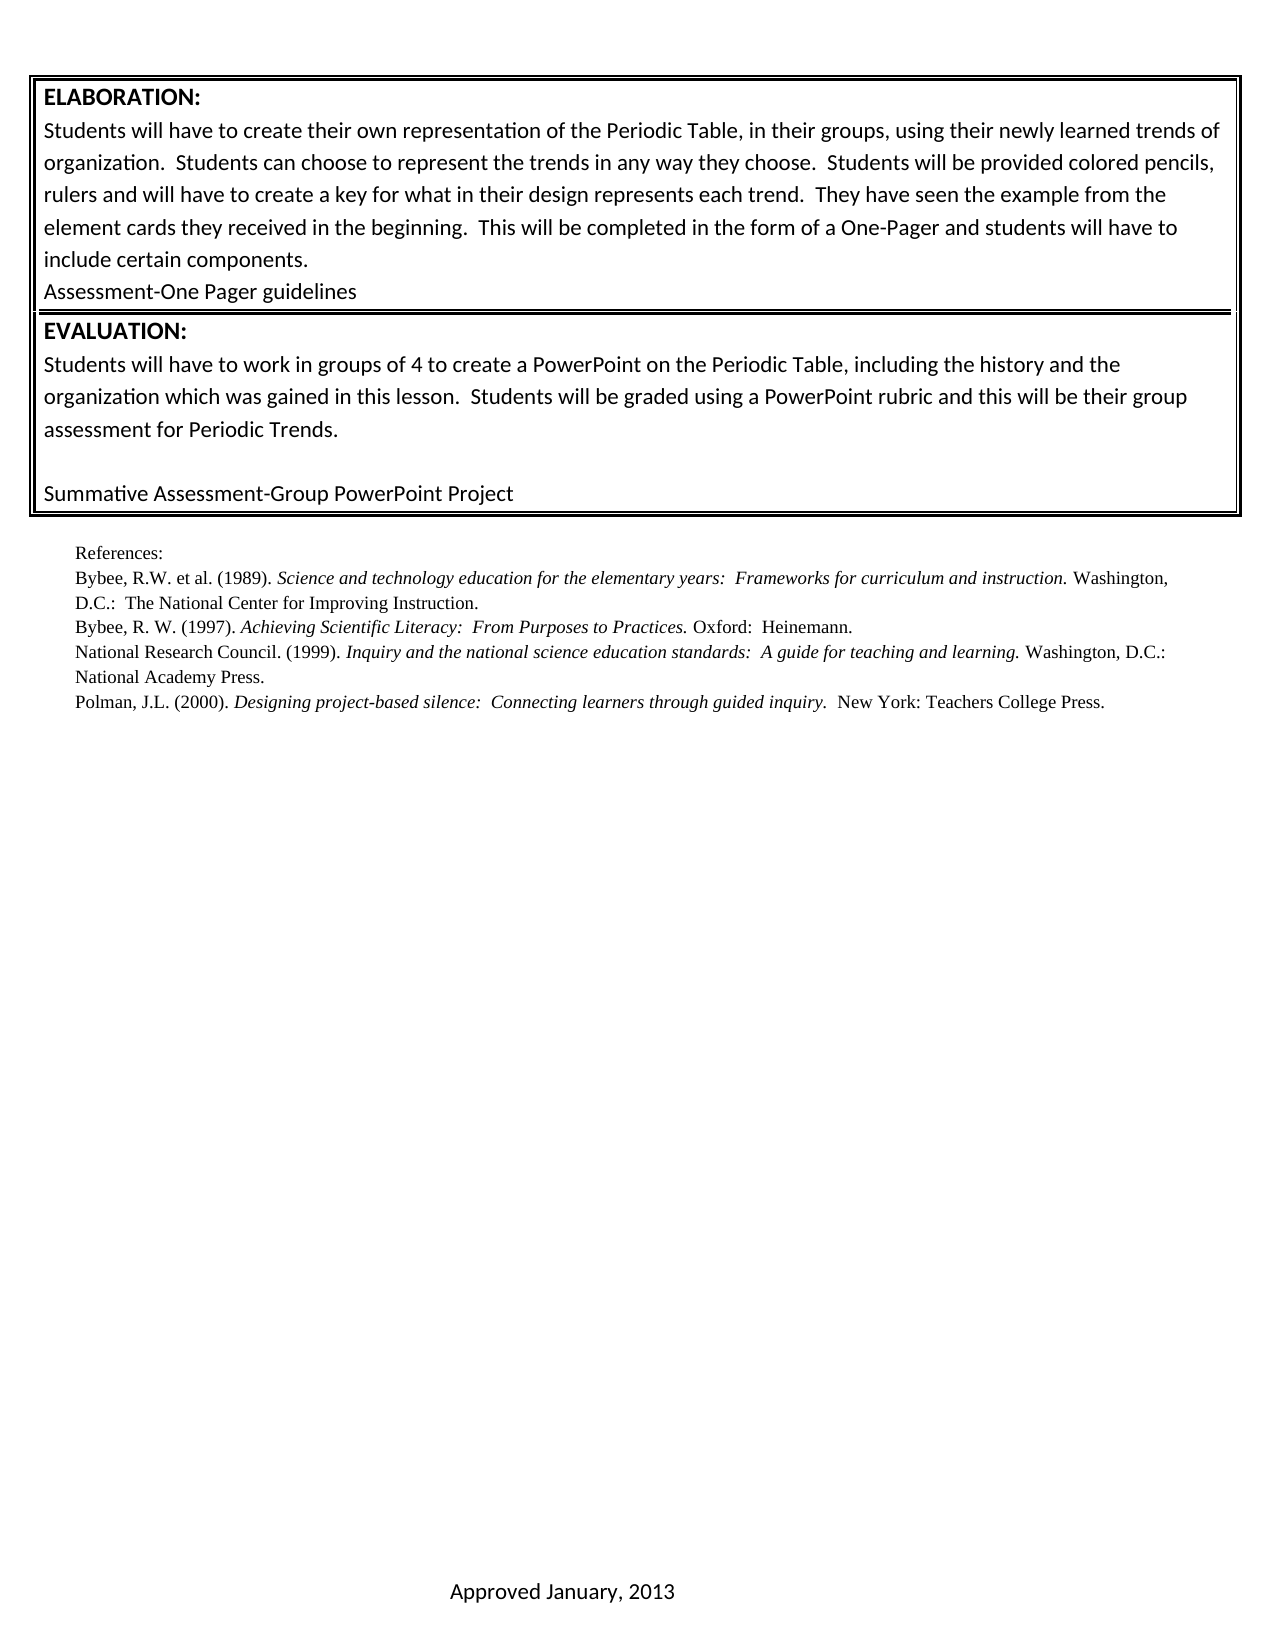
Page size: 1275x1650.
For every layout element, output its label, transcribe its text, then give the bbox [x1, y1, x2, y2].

text Bybee, R.W. et al. (1989). Science and technology education for the elementary years: Frameworks for curriculum and instruction. Washington, D.C.: The National Center for Improving Instruction. [75, 567, 1200, 613]
table_cell EVALUATION: Students will have to work in groups of 4 to create a PowerPoint on the Periodic Table, including the history and the organization which was gained in this lesson. Students will be graded using a PowerPoint rubric and this will be their group assessment for Periodic Trends. Summative Assessment-Group PowerPoint Project [33, 309, 1239, 511]
text National Research Council. (1999). Inquiry and the national science education standards: A guide for teaching and learning. Washington, D.C.: National Academy Press. [75, 641, 1200, 687]
table_cell ELABORATION: Students will have to create their own representation of the Periodic Table, in their groups, using their newly learned trends of organization. Students can choose to represent the trends in any way they choose. Students will be provided colored pencils, rulers and will have to create a key for what in their design represents each trend. They have seen the example from the element cards they received in the beginning. This will be completed in the form of a One-Pager and students will have to include certain components. Assessment-One Pager guidelines [36, 81, 1236, 309]
text Polman, J.L. (2000). Designing project-based silence: Connecting learners through guided inquiry. New York: Teachers College Press. [75, 691, 1200, 712]
text Bybee, R. W. (1997). Achieving Scientific Literacy: From Purposes to Practices. Oxford: Heinemann. [75, 616, 1200, 638]
text References: [75, 542, 1200, 563]
